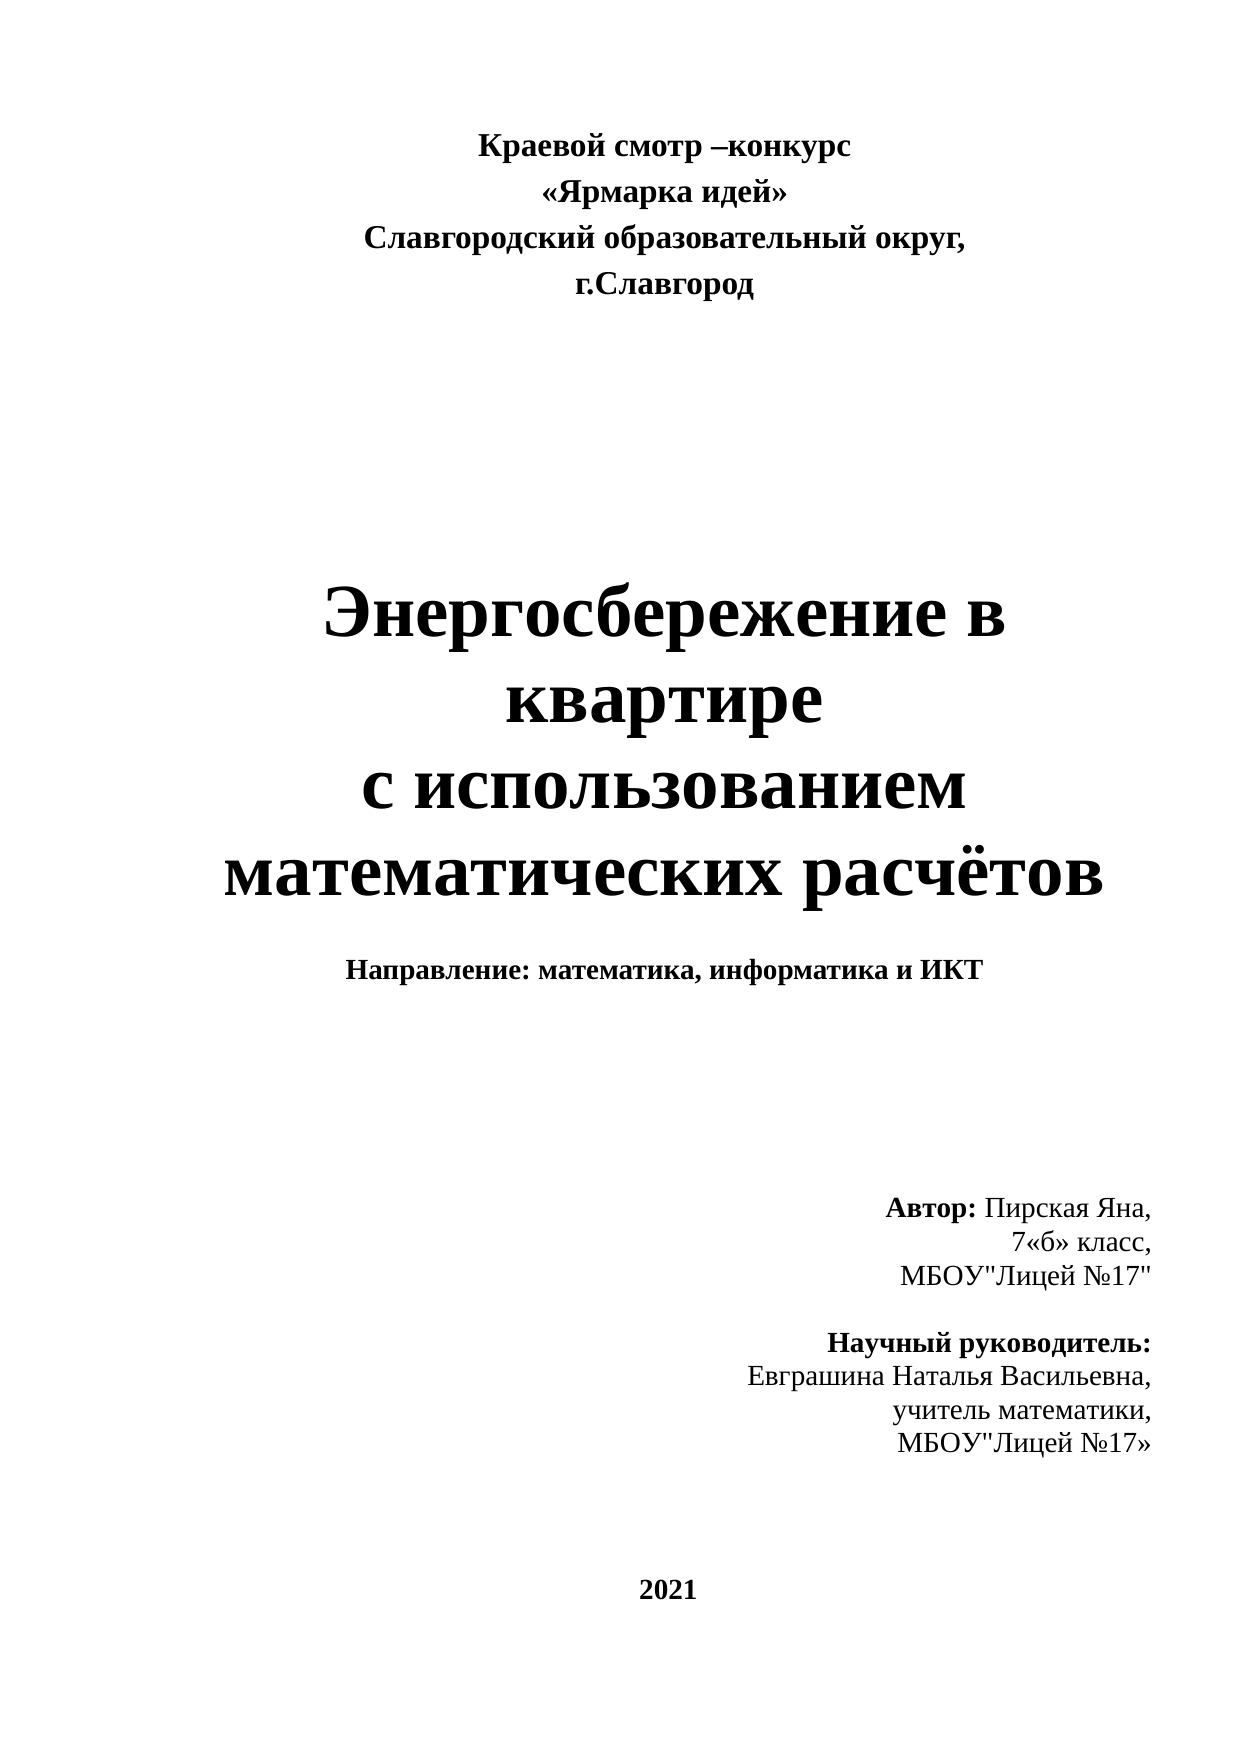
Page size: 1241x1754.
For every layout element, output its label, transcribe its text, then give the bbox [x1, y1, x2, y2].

text г.Славгород [177, 263, 1152, 301]
text МБОУ"Лицей №17" [709, 1258, 1152, 1291]
text Краевой смотр –конкурс [177, 126, 1152, 164]
text МБОУ"Лицей №17» [709, 1425, 1152, 1459]
text Научный руководитель: [709, 1325, 1152, 1358]
text Славгородский образовательный округ, [177, 217, 1152, 256]
text 2021 [177, 1571, 1152, 1606]
text с использованием математических расчётов [177, 738, 1152, 911]
text 7«б» класс, [709, 1224, 1152, 1258]
text Евграшина Наталья Васильевна, [709, 1358, 1152, 1392]
text Энергосбережение в квартире [177, 566, 1152, 738]
text Автор: Пирская Яна, [177, 1191, 1152, 1224]
text «Ярмарка идей» [177, 171, 1152, 210]
text Направление: математика, информатика и ИКТ [177, 952, 1152, 986]
text учитель математики, [709, 1392, 1152, 1425]
